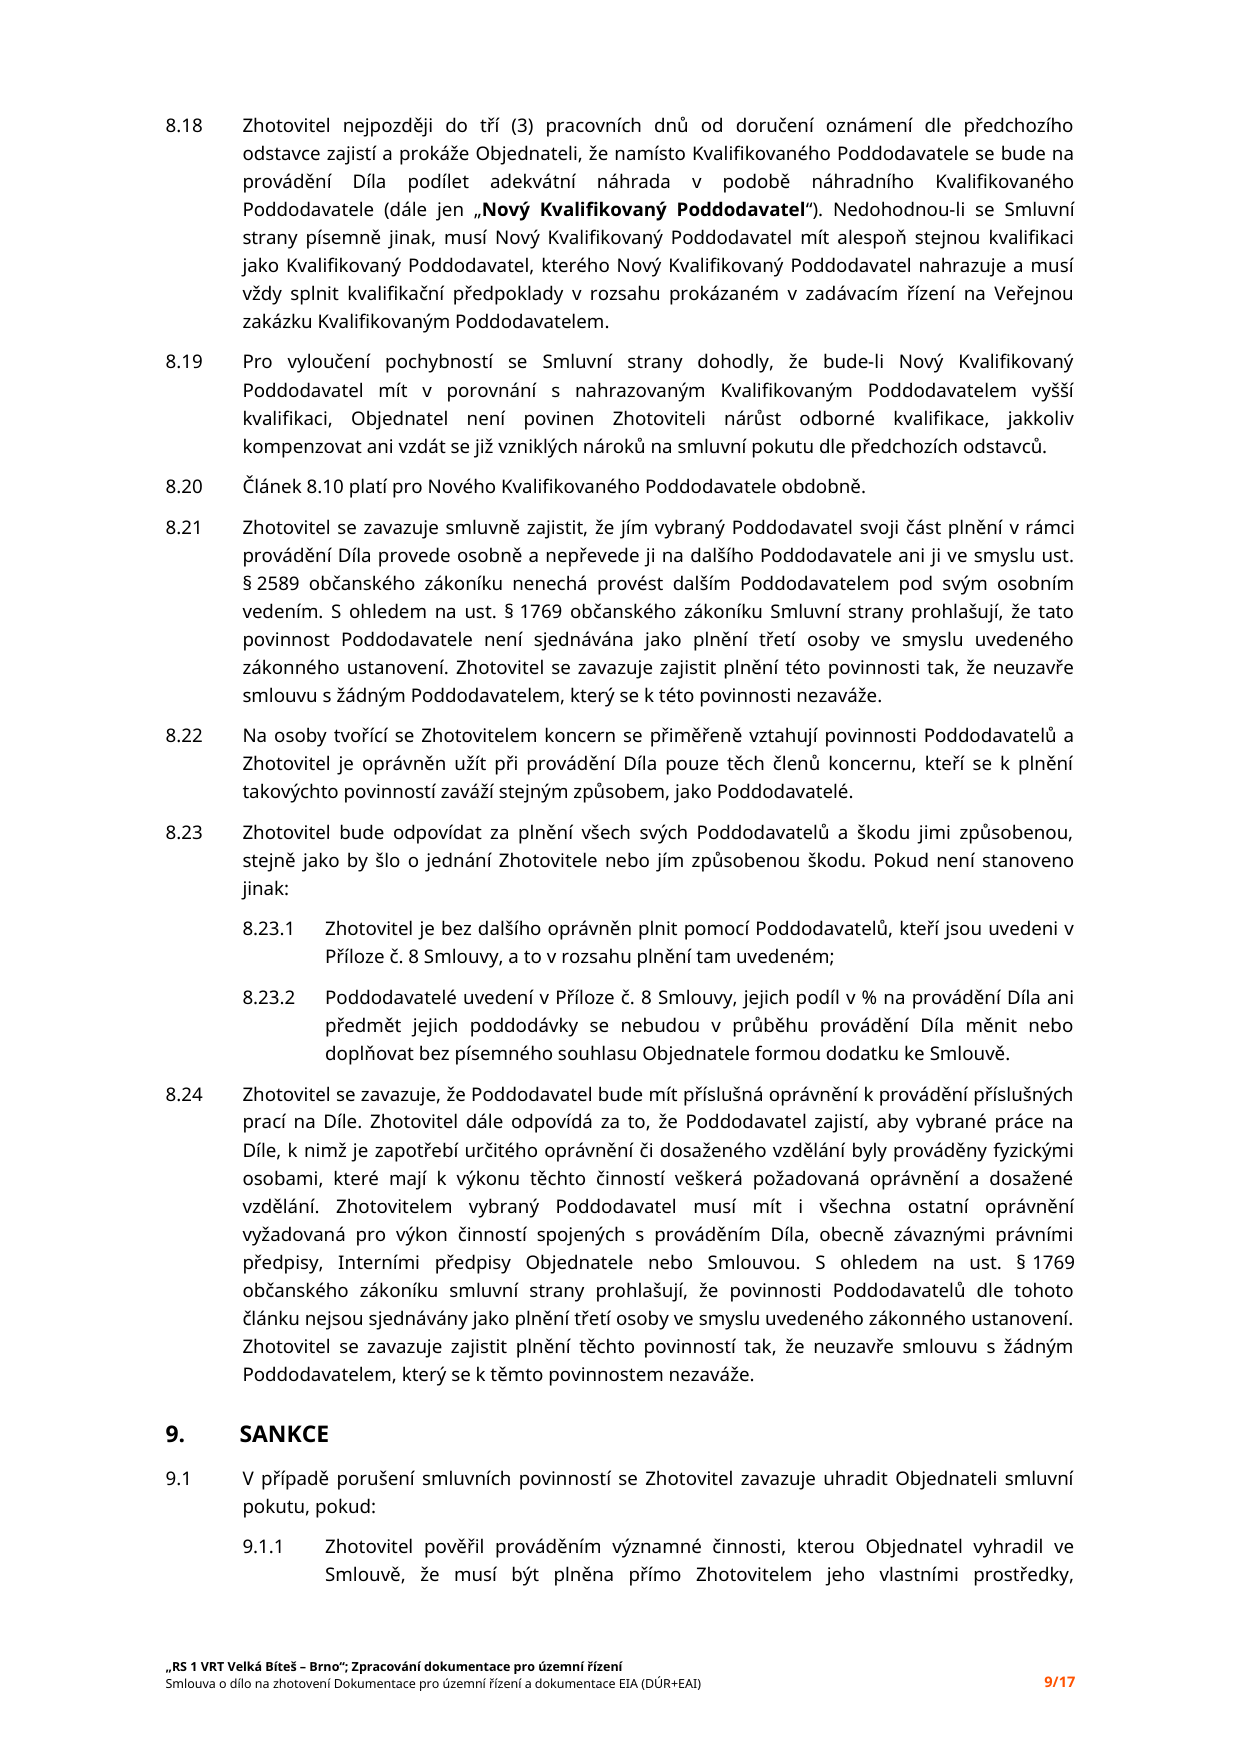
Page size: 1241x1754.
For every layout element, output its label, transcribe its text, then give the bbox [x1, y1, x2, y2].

text Článek 8.10 platí pro Nového Kvalifikovaného Poddodavatele obdobně. [165, 473, 1075, 499]
text Na osoby tvořící se Zhotovitelem koncern se přiměřeně vztahují povinnosti Poddodavatelů a Zhotovitel je oprávněn užít při provádění Díla pouze těch členů koncernu, kteří se k plnění takovýchto povinností zaváží stejným způsobem, jako Poddodavatelé. [165, 723, 1075, 804]
text Pro vyloučení pochybností se Smluvní strany dohodly, že bude-li Nový Kvalifikovaný Poddodavatel mít v porovnání s nahrazovaným Kvalifikovaným Poddodavatelem vyšší kvalifikaci, Objednatel není povinen Zhotoviteli nárůst odborné kvalifikace, jakkoliv kompenzovat ani vzdát se již vzniklých nároků na smluvní pokutu dle předchozích odstavců. [165, 349, 1075, 458]
text Zhotovitel je bez dalšího oprávněn plnit pomocí Poddodavatelů, kteří jsou uvedeni v Příloze č. 8 Smlouvy, a to v rozsahu plnění tam uvedeném; [242, 916, 1075, 969]
text Zhotovitel se zavazuje smluvně zajistit, že jím vybraný Poddodavatel svoji část plnění v rámci provádění Díla provede osobně a nepřevede ji na dalšího Poddodavatele ani ji ve smyslu ust. § 2589 občanského zákoníku nenechá provést dalším Poddodavatelem pod svým osobním vedením. S ohledem na ust. § 1769 občanského zákoníku Smluvní strany prohlašují, že tato povinnost Poddodavatele není sjednávána jako plnění třetí osoby ve smyslu uvedeného zákonného ustanovení. Zhotovitel se zavazuje zajistit plnění této povinnosti tak, že neuzavře smlouvu s žádným Poddodavatelem, který se k této povinnosti nezaváže. [165, 514, 1075, 708]
text V případě porušení smluvních povinností se Zhotovitel zavazuje uhradit Objednateli smluvní pokutu, pokud: [165, 1465, 1075, 1519]
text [242, 1534, 1075, 1587]
text Sankce [165, 1418, 1075, 1449]
text Zhotovitel nejpozději do tří (3) pracovních dnů od doručení oznámení dle předchozího odstavce zajistí a prokáže Objednateli, že namísto Kvalifikovaného Poddodavatele se bude na provádění Díla podílet adekvátní náhrada v podobě náhradního Kvalifikovaného Poddodavatele (dále jen „Nový Kvalifikovaný Poddodavatel“). Nedohodnou-li se Smluvní strany písemně jinak, musí Nový Kvalifikovaný Poddodavatel mít alespoň stejnou kvalifikaci jako Kvalifikovaný Poddodavatel, kterého Nový Kvalifikovaný Poddodavatel nahrazuje a musí vždy splnit kvalifikační předpoklady v rozsahu prokázaném v zadávacím řízení na Veřejnou zakázku Kvalifikovaným Poddodavatelem. [165, 112, 1075, 334]
text Zhotovitel se zavazuje, že Poddodavatel bude mít příslušná oprávnění k provádění příslušných prací na Díle. Zhotovitel dále odpovídá za to, že Poddodavatel zajistí, aby vybrané práce na Díle, k nimž je zapotřebí určitého oprávnění či dosaženého vzdělání byly prováděny fyzickými osobami, které mají k výkonu těchto činností veškerá požadovaná oprávnění a dosažené vzdělání. Zhotovitelem vybraný Poddodavatel musí mít i všechna ostatní oprávnění vyžadovaná pro výkon činností spojených s prováděním Díla, obecně závaznými právními předpisy, Interními předpisy Objednatele nebo Smlouvou. S ohledem na ust. § 1769 občanského zákoníku smluvní strany prohlašují, že povinnosti Poddodavatelů dle tohoto článku nejsou sjednávány jako plnění třetí osoby ve smyslu uvedeného zákonného ustanovení. Zhotovitel se zavazuje zajistit plnění těchto povinností tak, že neuzavře smlouvu s žádným Poddodavatelem, který se k těmto povinnostem nezaváže. [165, 1081, 1075, 1387]
text Zhotovitel bude odpovídat za plnění všech svých Poddodavatelů a škodu jimi způsobenou, stejně jako by šlo o jednání Zhotovitele nebo jím způsobenou škodu. Pokud není stanoveno jinak: [165, 819, 1075, 901]
text Poddodavatelé uvedení v Příloze č. 8 Smlouvy, jejich podíl v % na provádění Díla ani předmět jejich poddodávky se nebudou v průběhu provádění Díla měnit nebo doplňovat bez písemného souhlasu Objednatele formou dodatku ke Smlouvě. [242, 984, 1075, 1066]
